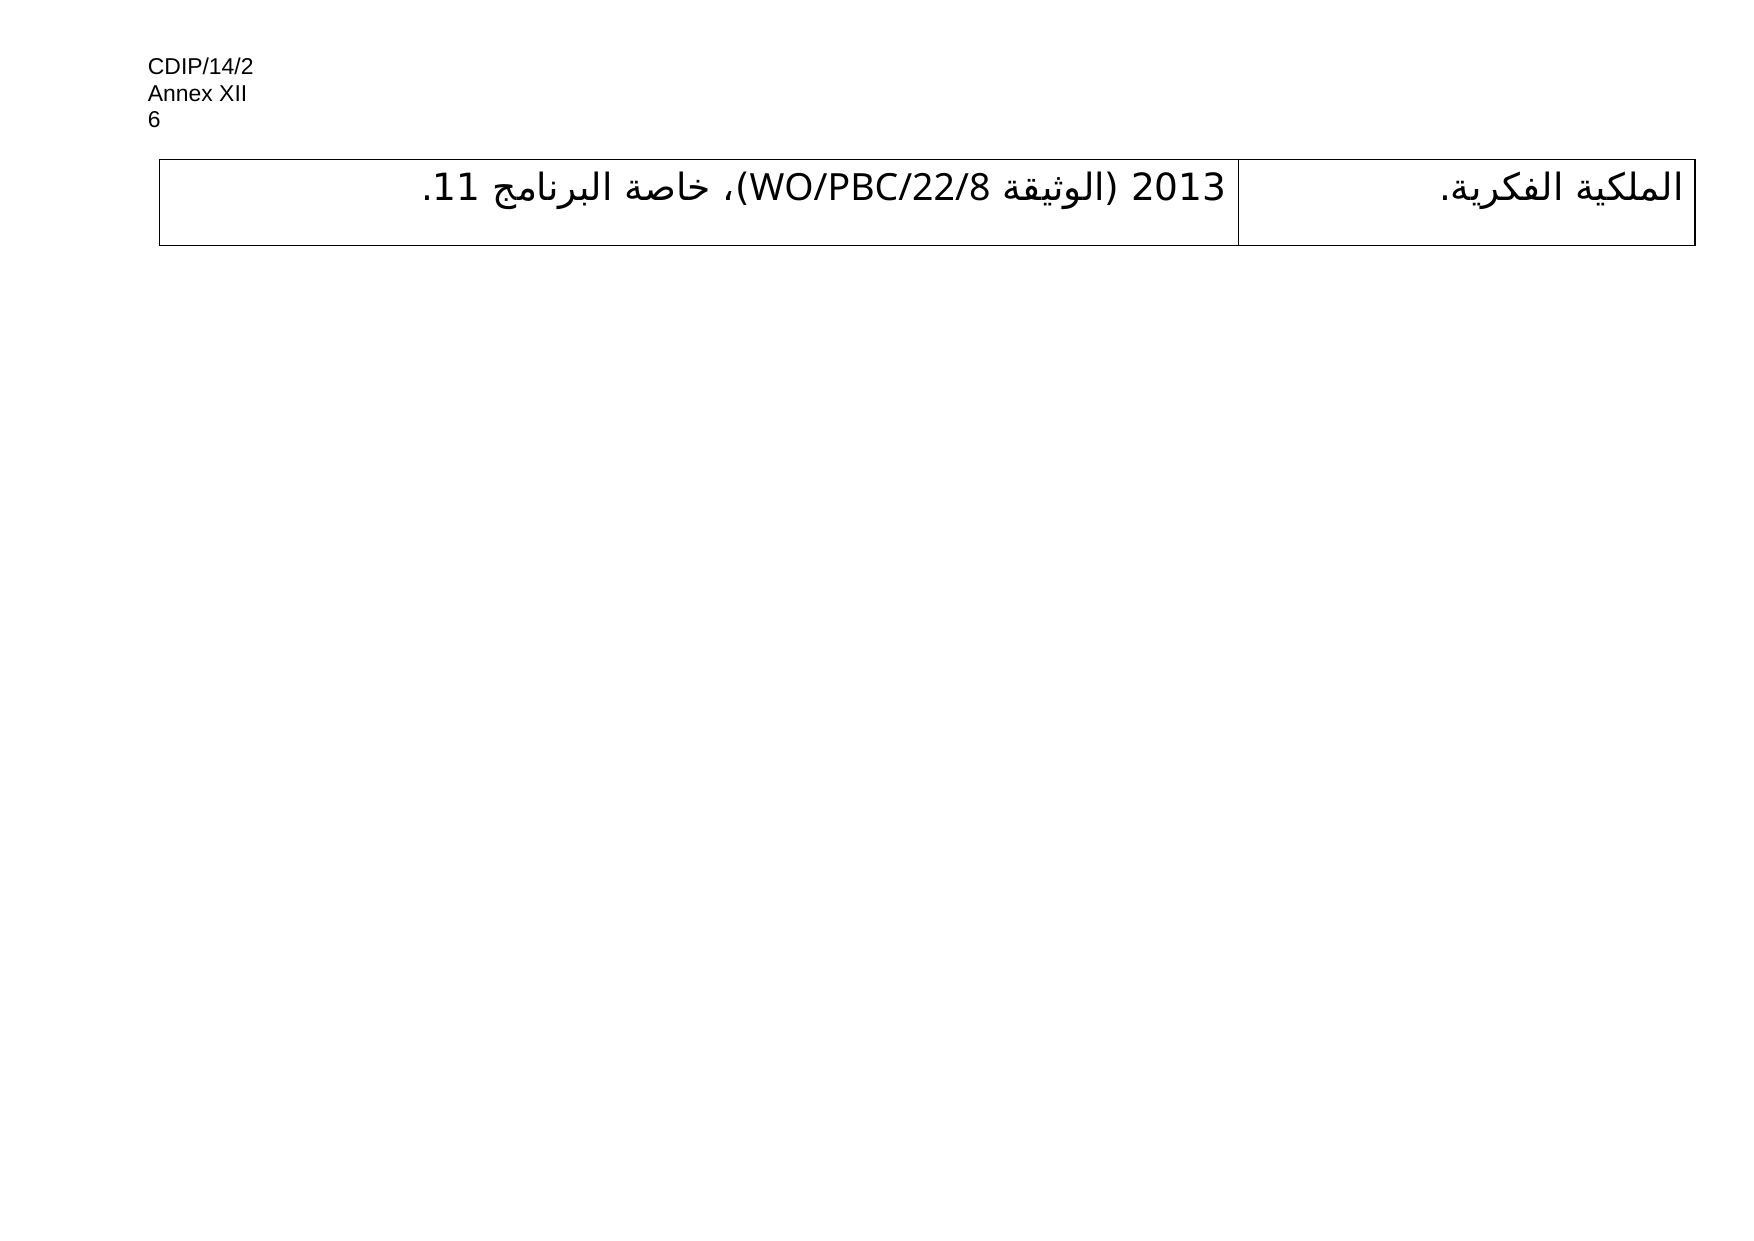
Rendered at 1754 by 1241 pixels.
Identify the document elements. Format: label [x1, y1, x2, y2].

table_header [1239, 160, 1694, 244]
table_header [160, 160, 1238, 244]
